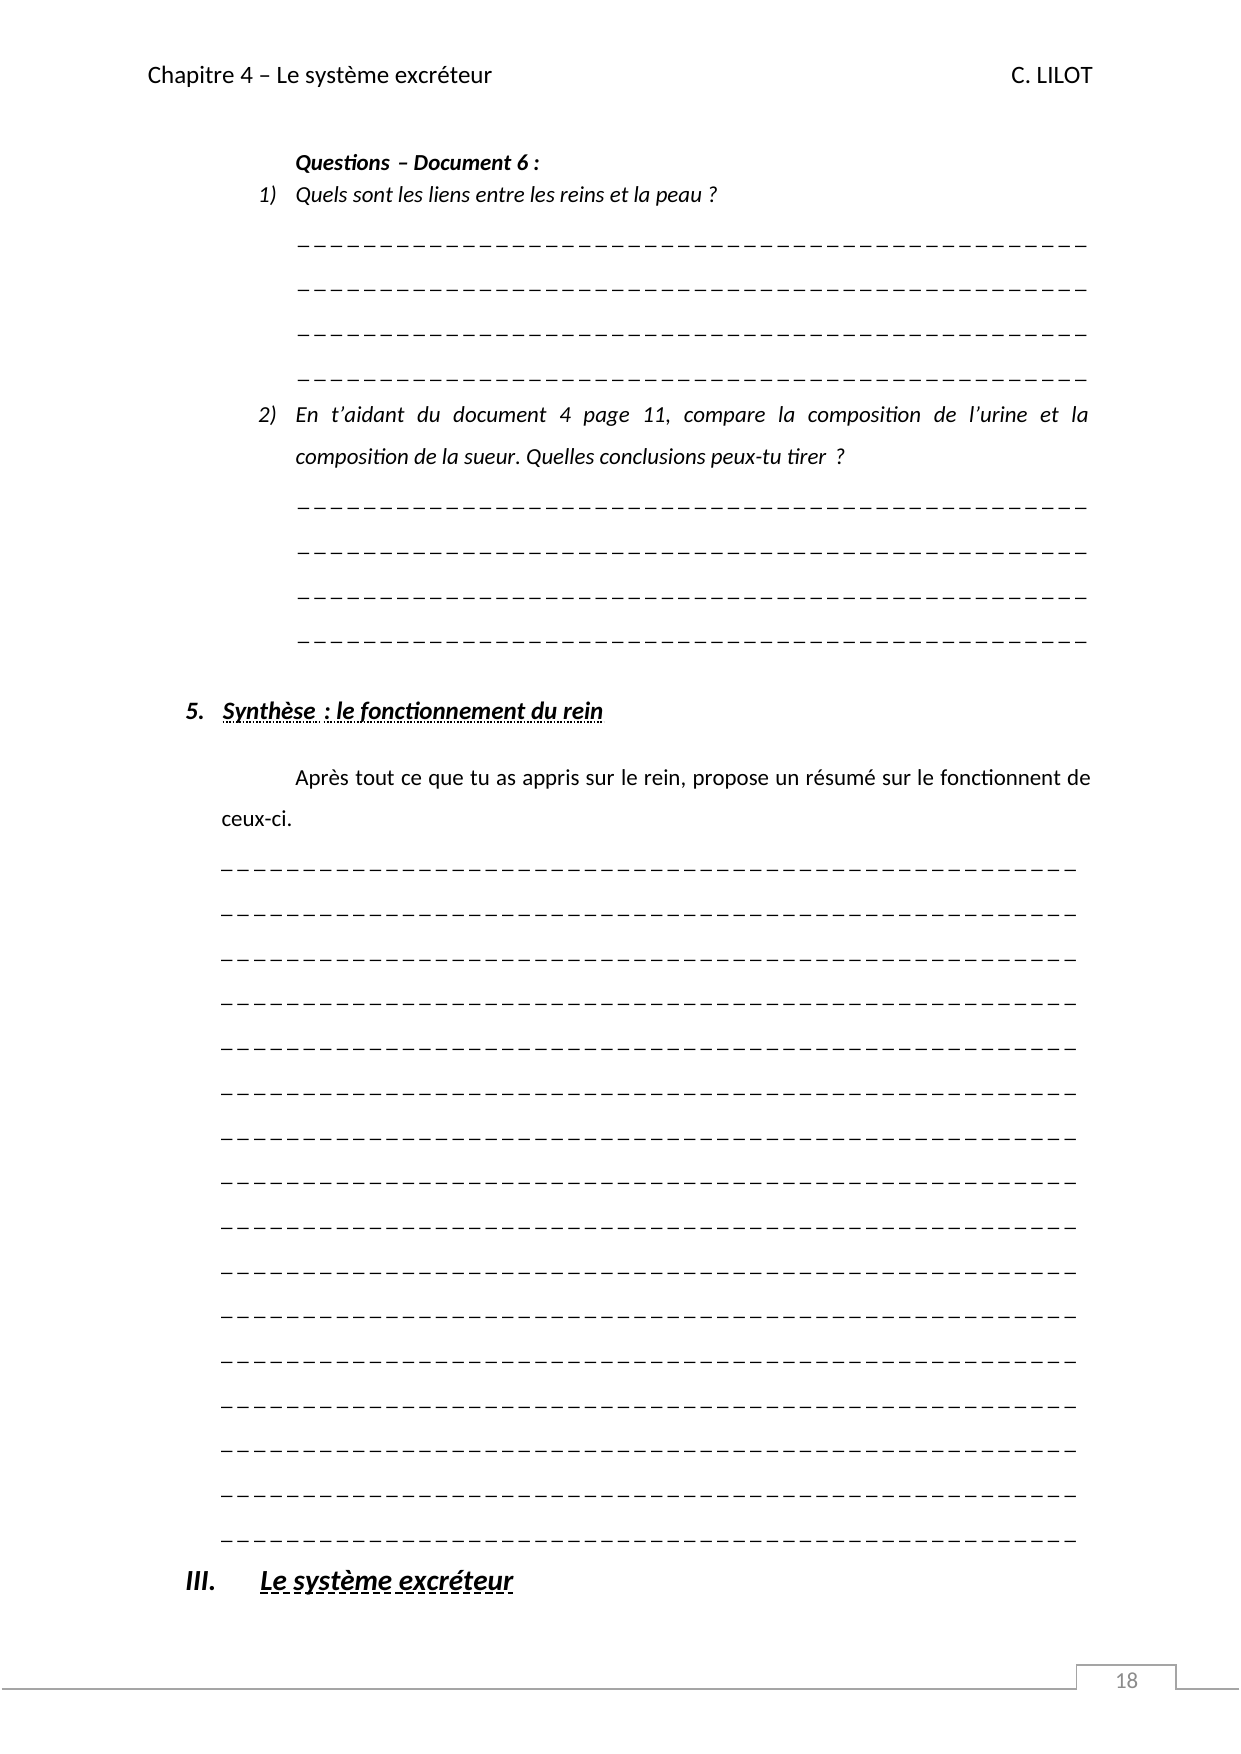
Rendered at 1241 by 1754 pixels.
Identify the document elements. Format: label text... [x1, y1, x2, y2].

list Quels sont les liens entre les reins et la peau ? [258, 180, 1093, 208]
text _ _ _ _ _ _ _ _ _ _ _ _ _ _ _ _ _ _ _ _ _ _ _ _ _ _ _ _ _ _ _ _ _ _ _ _ _ _ _ _ _ _ _ _ _ _ _ _ [298, 356, 1093, 384]
text _ _ _ _ _ _ _ _ _ _ _ _ _ _ _ _ _ _ _ _ _ _ _ _ _ _ _ _ _ _ _ _ _ _ _ _ _ _ _ _ _ _ _ _ _ _ _ _ _ _ _ _ [148, 1025, 1093, 1053]
text _ _ _ _ _ _ _ _ _ _ _ _ _ _ _ _ _ _ _ _ _ _ _ _ _ _ _ _ _ _ _ _ _ _ _ _ _ _ _ _ _ _ _ _ _ _ _ _ _ _ _ _ [148, 1383, 1093, 1411]
list Questions – Document 6 : [221, 148, 1093, 176]
text Après tout ce que tu as appris sur le rein, propose un résumé sur le fonctionnent de ceux-ci. [221, 763, 1093, 833]
text _ _ _ _ _ _ _ _ _ _ _ _ _ _ _ _ _ _ _ _ _ _ _ _ _ _ _ _ _ _ _ _ _ _ _ _ _ _ _ _ _ _ _ _ _ _ _ _ [298, 529, 1093, 557]
text _ _ _ _ _ _ _ _ _ _ _ _ _ _ _ _ _ _ _ _ _ _ _ _ _ _ _ _ _ _ _ _ _ _ _ _ _ _ _ _ _ _ _ _ _ _ _ _ _ _ _ _ [221, 1115, 1093, 1143]
text _ _ _ _ _ _ _ _ _ _ _ _ _ _ _ _ _ _ _ _ _ _ _ _ _ _ _ _ _ _ _ _ _ _ _ _ _ _ _ _ _ _ _ _ _ _ _ _ [298, 222, 1093, 250]
text _ _ _ _ _ _ _ _ _ _ _ _ _ _ _ _ _ _ _ _ _ _ _ _ _ _ _ _ _ _ _ _ _ _ _ _ _ _ _ _ _ _ _ _ _ _ _ _ _ _ _ _ [148, 1204, 1093, 1232]
text _ _ _ _ _ _ _ _ _ _ _ _ _ _ _ _ _ _ _ _ _ _ _ _ _ _ _ _ _ _ _ _ _ _ _ _ _ _ _ _ _ _ _ _ _ _ _ _ _ _ _ _ [148, 1338, 1093, 1366]
text _ _ _ _ _ _ _ _ _ _ _ _ _ _ _ _ _ _ _ _ _ _ _ _ _ _ _ _ _ _ _ _ _ _ _ _ _ _ _ _ _ _ _ _ _ _ _ _ _ _ _ _ [148, 1472, 1093, 1500]
text _ _ _ _ _ _ _ _ _ _ _ _ _ _ _ _ _ _ _ _ _ _ _ _ _ _ _ _ _ _ _ _ _ _ _ _ _ _ _ _ _ _ _ _ _ _ _ _ _ _ _ _ [148, 981, 1093, 1009]
text _ _ _ _ _ _ _ _ _ _ _ _ _ _ _ _ _ _ _ _ _ _ _ _ _ _ _ _ _ _ _ _ _ _ _ _ _ _ _ _ _ _ _ _ _ _ _ _ _ _ _ _ [148, 1070, 1093, 1098]
list Le système excréteur [185, 1562, 1093, 1597]
text _ _ _ _ _ _ _ _ _ _ _ _ _ _ _ _ _ _ _ _ _ _ _ _ _ _ _ _ _ _ _ _ _ _ _ _ _ _ _ _ _ _ _ _ _ _ _ _ [298, 484, 1093, 512]
text _ _ _ _ _ _ _ _ _ _ _ _ _ _ _ _ _ _ _ _ _ _ _ _ _ _ _ _ _ _ _ _ _ _ _ _ _ _ _ _ _ _ _ _ _ _ _ _ [298, 618, 1093, 647]
text _ _ _ _ _ _ _ _ _ _ _ _ _ _ _ _ _ _ _ _ _ _ _ _ _ _ _ _ _ _ _ _ _ _ _ _ _ _ _ _ _ _ _ _ _ _ _ _ _ _ _ _ [148, 936, 1093, 964]
text _ _ _ _ _ _ _ _ _ _ _ _ _ _ _ _ _ _ _ _ _ _ _ _ _ _ _ _ _ _ _ _ _ _ _ _ _ _ _ _ _ _ _ _ _ _ _ _ _ _ _ _ [148, 1159, 1093, 1187]
text _ _ _ _ _ _ _ _ _ _ _ _ _ _ _ _ _ _ _ _ _ _ _ _ _ _ _ _ _ _ _ _ _ _ _ _ _ _ _ _ _ _ _ _ _ _ _ _ _ _ _ _ [148, 1517, 1093, 1545]
list En t’aidant du document 4 page 11, compare la composition de l’urine et la composition de la sueur. Quelles conclusions peux-tu tirer ? [258, 401, 1093, 471]
text _ _ _ _ _ _ _ _ _ _ _ _ _ _ _ _ _ _ _ _ _ _ _ _ _ _ _ _ _ _ _ _ _ _ _ _ _ _ _ _ _ _ _ _ _ _ _ _ _ _ _ _ [148, 1249, 1093, 1277]
text _ _ _ _ _ _ _ _ _ _ _ _ _ _ _ _ _ _ _ _ _ _ _ _ _ _ _ _ _ _ _ _ _ _ _ _ _ _ _ _ _ _ _ _ _ _ _ _ [298, 311, 1093, 339]
text _ _ _ _ _ _ _ _ _ _ _ _ _ _ _ _ _ _ _ _ _ _ _ _ _ _ _ _ _ _ _ _ _ _ _ _ _ _ _ _ _ _ _ _ _ _ _ _ [298, 266, 1093, 294]
text _ _ _ _ _ _ _ _ _ _ _ _ _ _ _ _ _ _ _ _ _ _ _ _ _ _ _ _ _ _ _ _ _ _ _ _ _ _ _ _ _ _ _ _ _ _ _ _ _ _ _ _ [148, 891, 1093, 919]
text _ _ _ _ _ _ _ _ _ _ _ _ _ _ _ _ _ _ _ _ _ _ _ _ _ _ _ _ _ _ _ _ _ _ _ _ _ _ _ _ _ _ _ _ _ _ _ _ [298, 574, 1093, 602]
list Synthèse : le fonctionnement du rein [185, 695, 1093, 726]
text _ _ _ _ _ _ _ _ _ _ _ _ _ _ _ _ _ _ _ _ _ _ _ _ _ _ _ _ _ _ _ _ _ _ _ _ _ _ _ _ _ _ _ _ _ _ _ _ _ _ _ _ [148, 1293, 1093, 1321]
text _ _ _ _ _ _ _ _ _ _ _ _ _ _ _ _ _ _ _ _ _ _ _ _ _ _ _ _ _ _ _ _ _ _ _ _ _ _ _ _ _ _ _ _ _ _ _ _ _ _ _ _ [148, 1427, 1093, 1456]
text _ _ _ _ _ _ _ _ _ _ _ _ _ _ _ _ _ _ _ _ _ _ _ _ _ _ _ _ _ _ _ _ _ _ _ _ _ _ _ _ _ _ _ _ _ _ _ _ _ _ _ _ [148, 847, 1093, 874]
